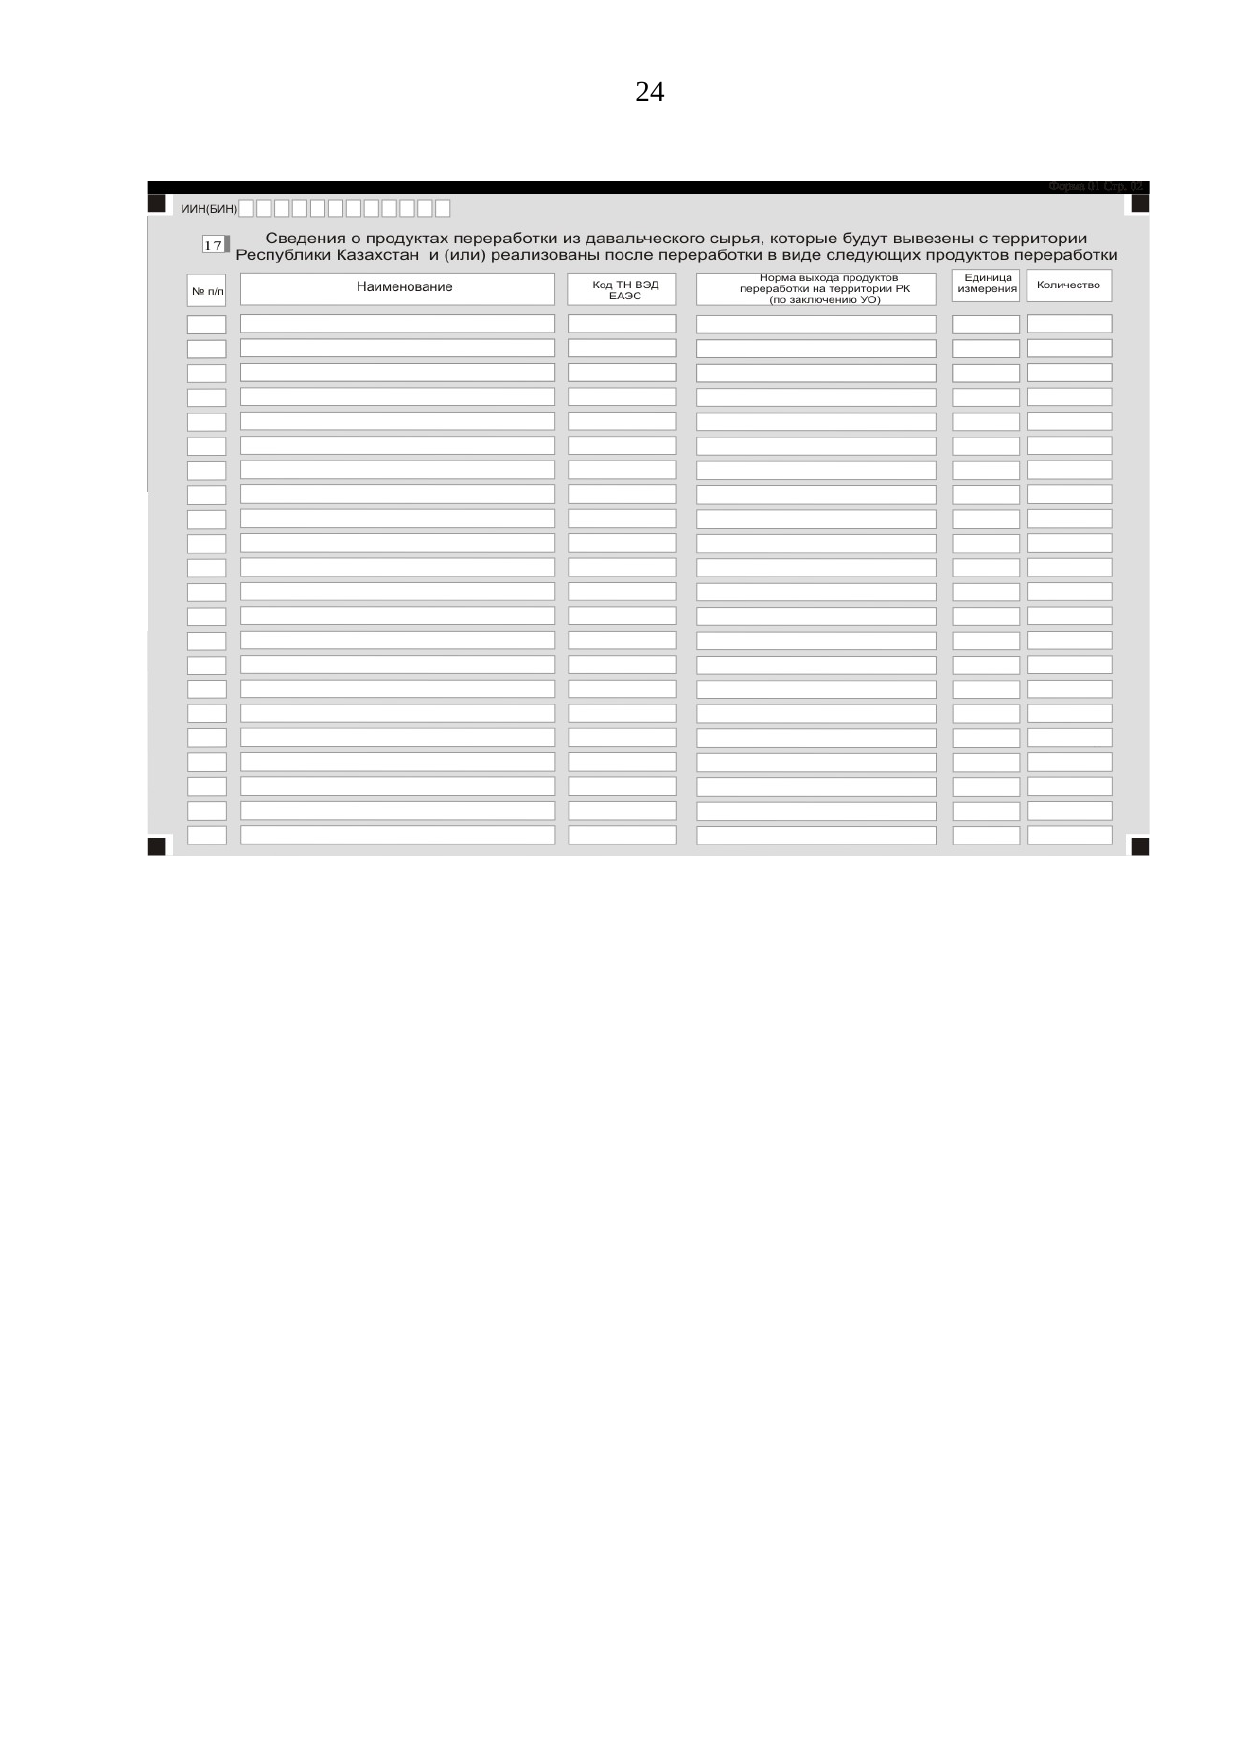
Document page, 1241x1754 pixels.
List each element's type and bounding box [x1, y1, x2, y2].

picture [147, 181, 1150, 856]
